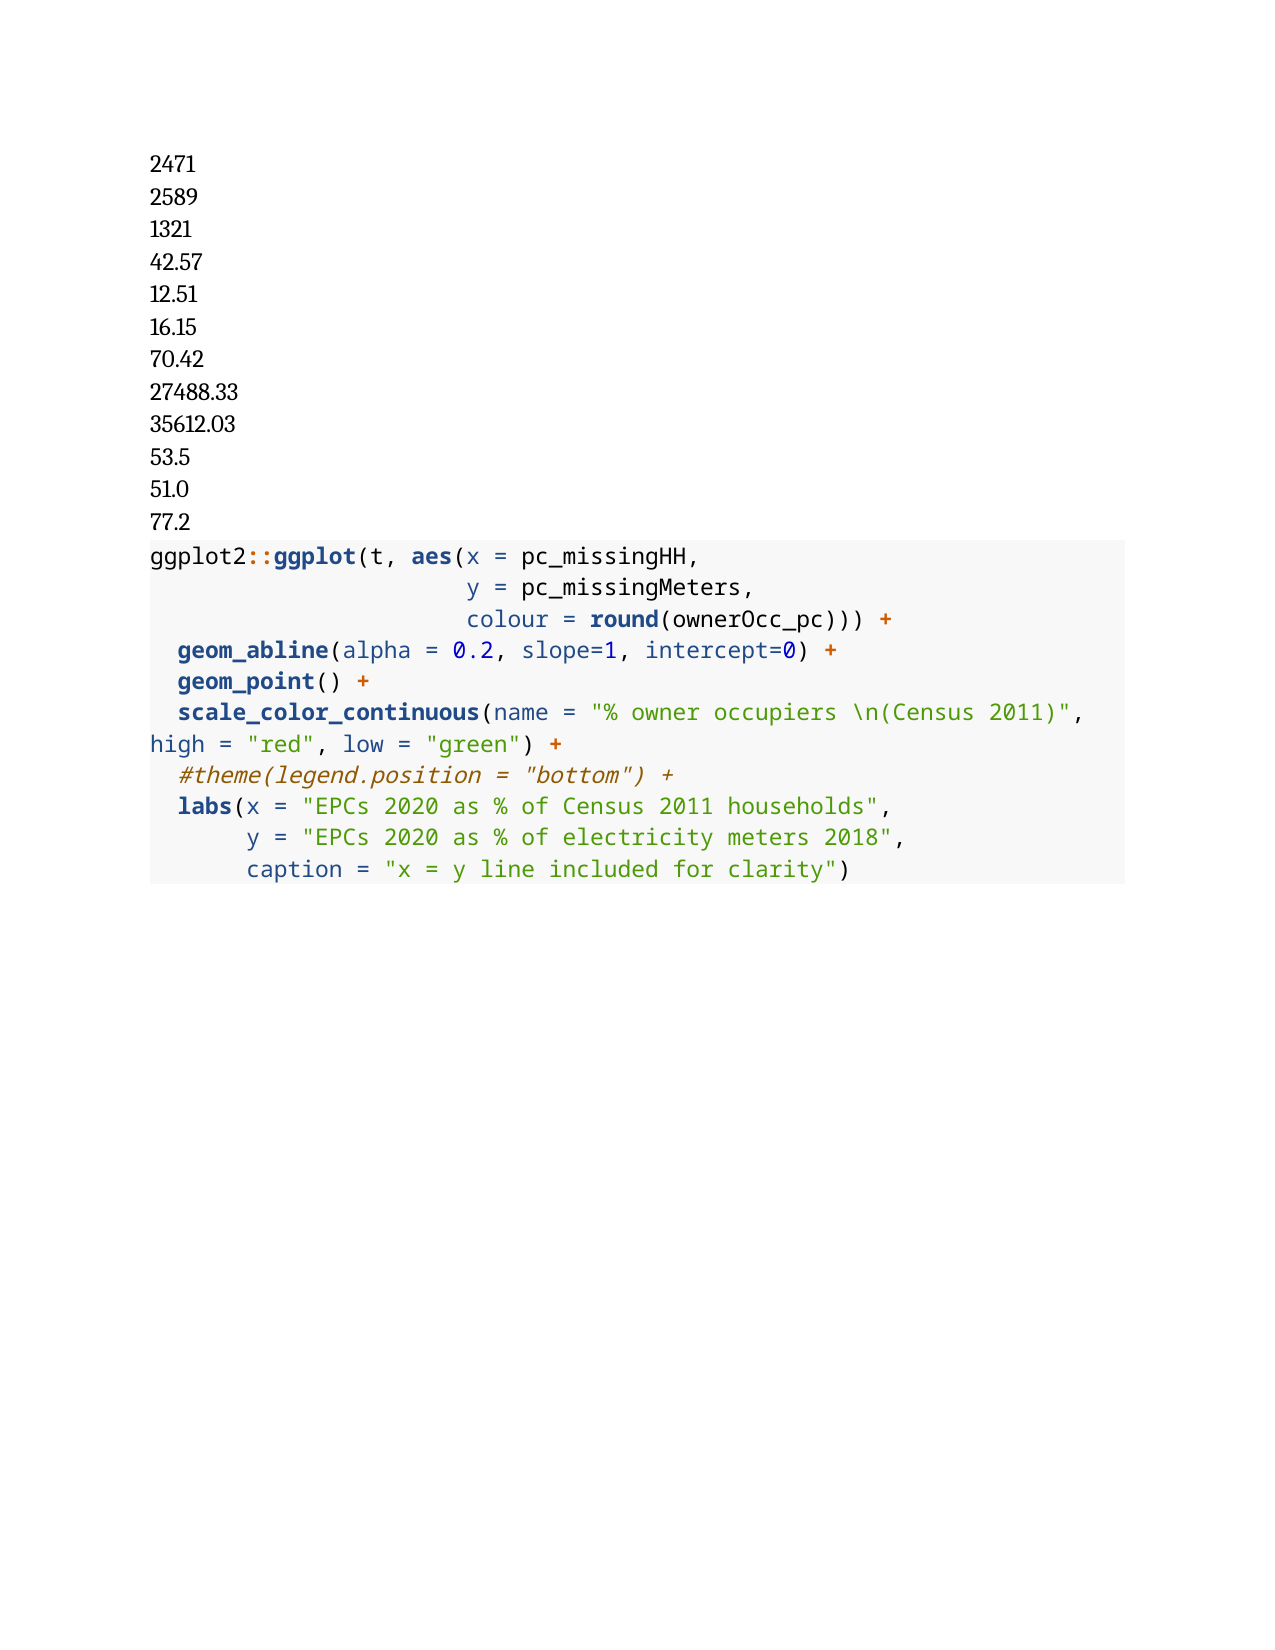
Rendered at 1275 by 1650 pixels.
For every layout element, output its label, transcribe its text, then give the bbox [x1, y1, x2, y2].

text 12.51 [150, 280, 1125, 309]
text 77.2 [150, 507, 1125, 536]
text 53.5 [150, 442, 1125, 471]
text 42.57 [150, 247, 1125, 276]
text 35612.03 [150, 410, 1125, 439]
text 27488.33 [150, 377, 1125, 406]
text 70.42 [150, 345, 1125, 374]
text 2589 [150, 182, 1125, 211]
text 1321 [150, 215, 1125, 244]
text ggplot2::ggplot(t, aes(x = pc_missingHH, y = pc_missingMeters, colour = round(ownerOcc_pc))) + geom_abline(alpha = 0.2, slope=1, intercept=0) + geom_point() + scale_color_continuous(name = "% owner occupiers \n(Census 2011)", high = "red", low = "green") + #theme(legend.position = "bottom") + labs(x = "EPCs 2020 as % of Census 2011 households", y = "EPCs 2020 as % of electricity meters 2018", caption = "x = y line included for clarity") [150, 540, 1125, 884]
text 51.0 [150, 475, 1125, 504]
text 2471 [150, 150, 1125, 179]
text 16.15 [150, 312, 1125, 341]
